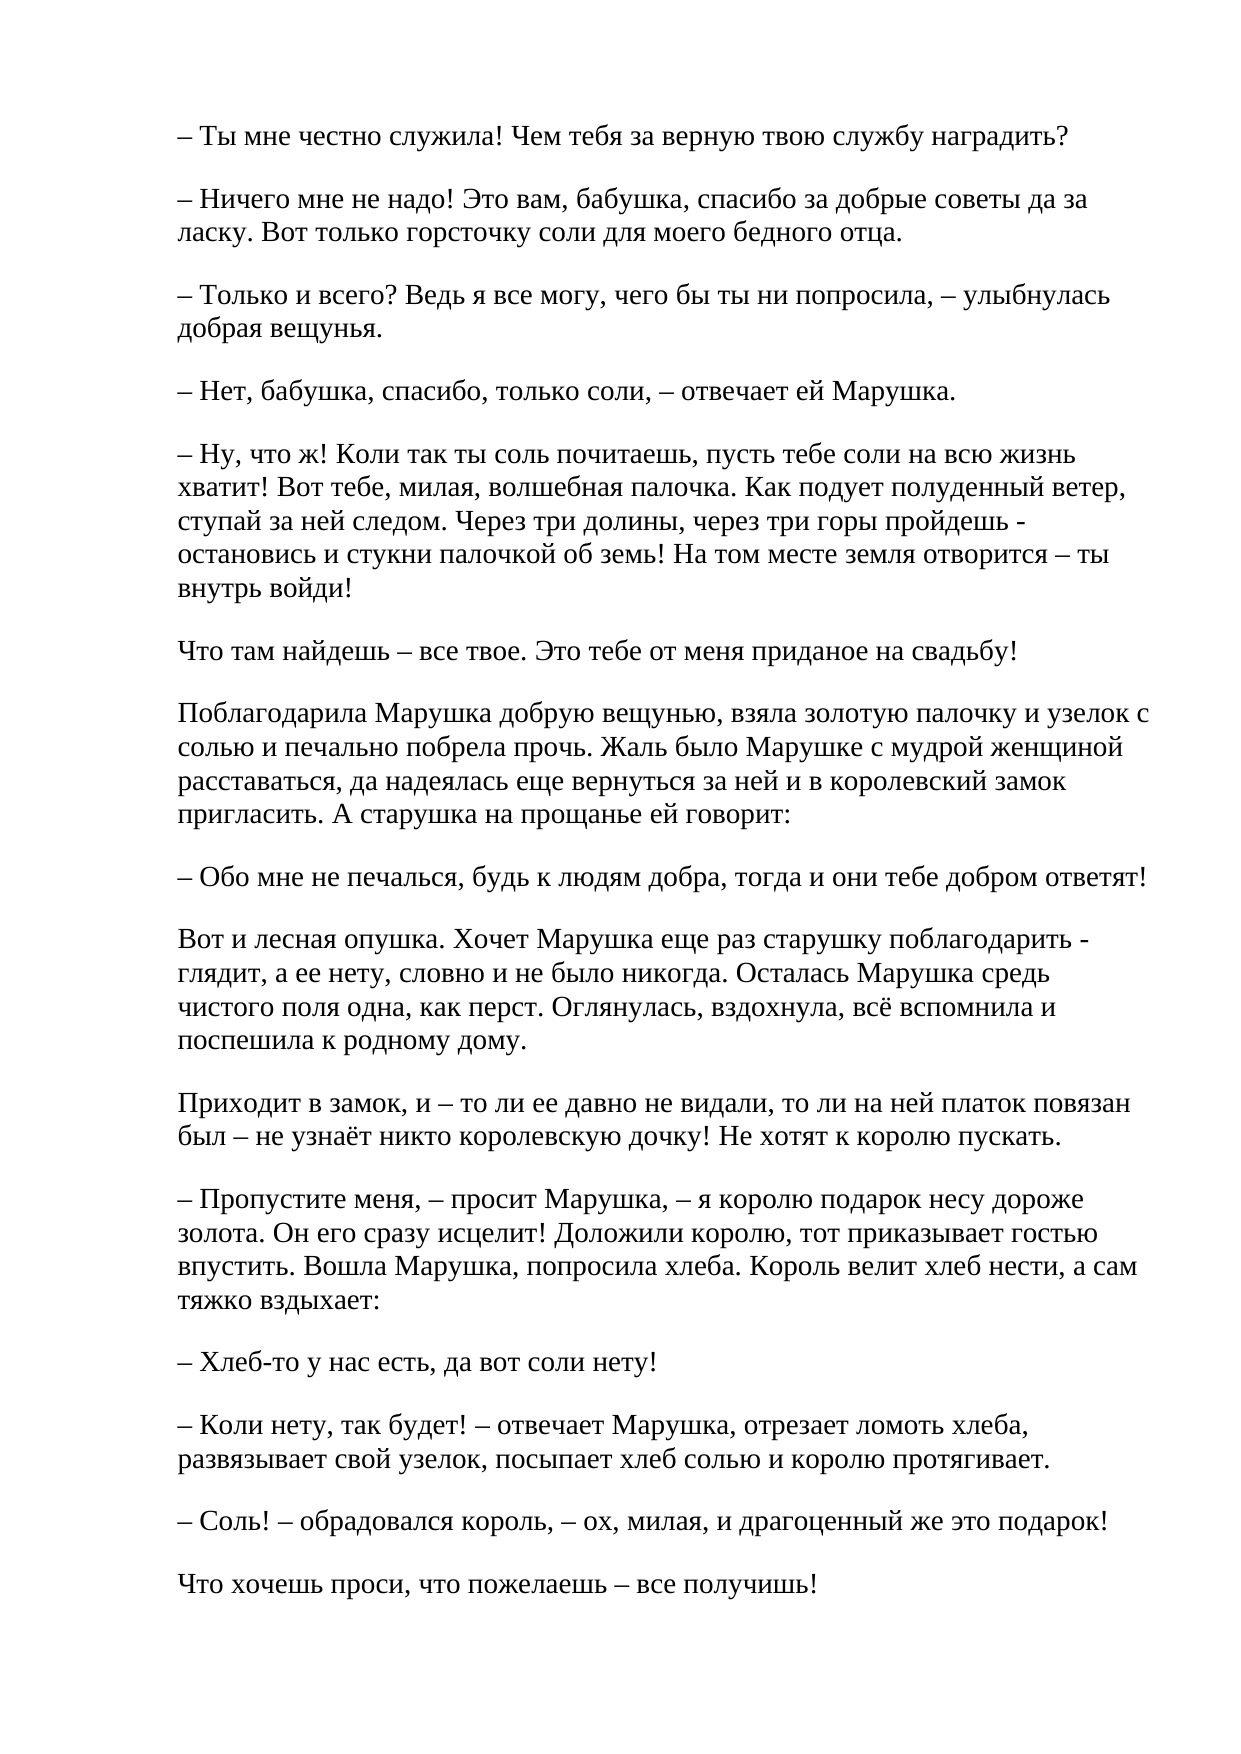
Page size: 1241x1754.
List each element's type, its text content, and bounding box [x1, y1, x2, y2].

text Что там найдешь – все твое. Это тебе от меня приданое на свадьбу! [177, 633, 1152, 666]
text – Ничего мне не надо! Это вам, бабушка, спасибо за добрые советы да за ласку. Вот только горсточку соли для моего бедного отца. [177, 181, 1152, 248]
text Что хочешь проси, что пожелаешь – все получишь! [177, 1566, 1152, 1600]
text Вот и лесная опушка. Хочет Марушка еще раз старушку поблагодарить - глядит, а ее нету, словно и не было никогда. Осталась Марушка средь чистого поля одна, как перст. Оглянулась, вздохнула, всё вспомнила и поспешила к родному дому. [177, 922, 1152, 1056]
text – Нет, бабушка, спасибо, только соли, – отвечает ей Марушка. [177, 373, 1152, 407]
text – Пропустите меня, – просит Марушка, – я королю подарок несу дороже золота. Он его сразу исцелит! Доложили королю, тот приказывает гостью впустить. Вошла Марушка, попросила хлеба. Король велит хлеб нести, а сам тяжко вздыхает: [177, 1181, 1152, 1315]
text Поблагодарила Марушка добрую вещунью, взяла золотую палочку и узелок с солью и печально побрела прочь. Жаль было Марушке с мудрой женщиной расставаться, да надеялась еще вернуться за ней и в королевский замок пригласить. А старушка на прощанье ей говорит: [177, 696, 1152, 830]
text – Коли нету, так будет! – отвечает Марушка, отрезает ломоть хлеба, развязывает свой узелок, посыпает хлеб солью и королю протягивает. [177, 1407, 1152, 1474]
text – Ну, что ж! Коли так ты соль почитаешь, пусть тебе соли на всю жизнь хватит! Вот тебе, милая, волшебная палочка. Как подует полуденный ветер, ступай за ней следом. Через три долины, через три горы пройдешь - остановись и стукни палочкой об земь! На том месте земля отворится – ты внутрь войди! [177, 436, 1152, 604]
text – Обо мне не печалься, будь к людям добра, тогда и они тебе добром ответят! [177, 859, 1152, 892]
text Приходит в замок, и – то ли ее давно не видали, то ли на ней платок повязан был – не узнаёт никто королевскую дочку! Не хотят к королю пускать. [177, 1085, 1152, 1152]
text – Ты мне честно служила! Чем тебя за верную твою службу наградить? [177, 118, 1152, 152]
text – Только и всего? Ведь я все могу, чего бы ты ни попросила, – улыбнулась добрая вещунья. [177, 277, 1152, 344]
text – Соль! – обрадовался король, – ох, милая, и драгоценный же это подарок! [177, 1503, 1152, 1537]
text – Хлеб-то у нас есть, да вот соли нету! [177, 1344, 1152, 1378]
